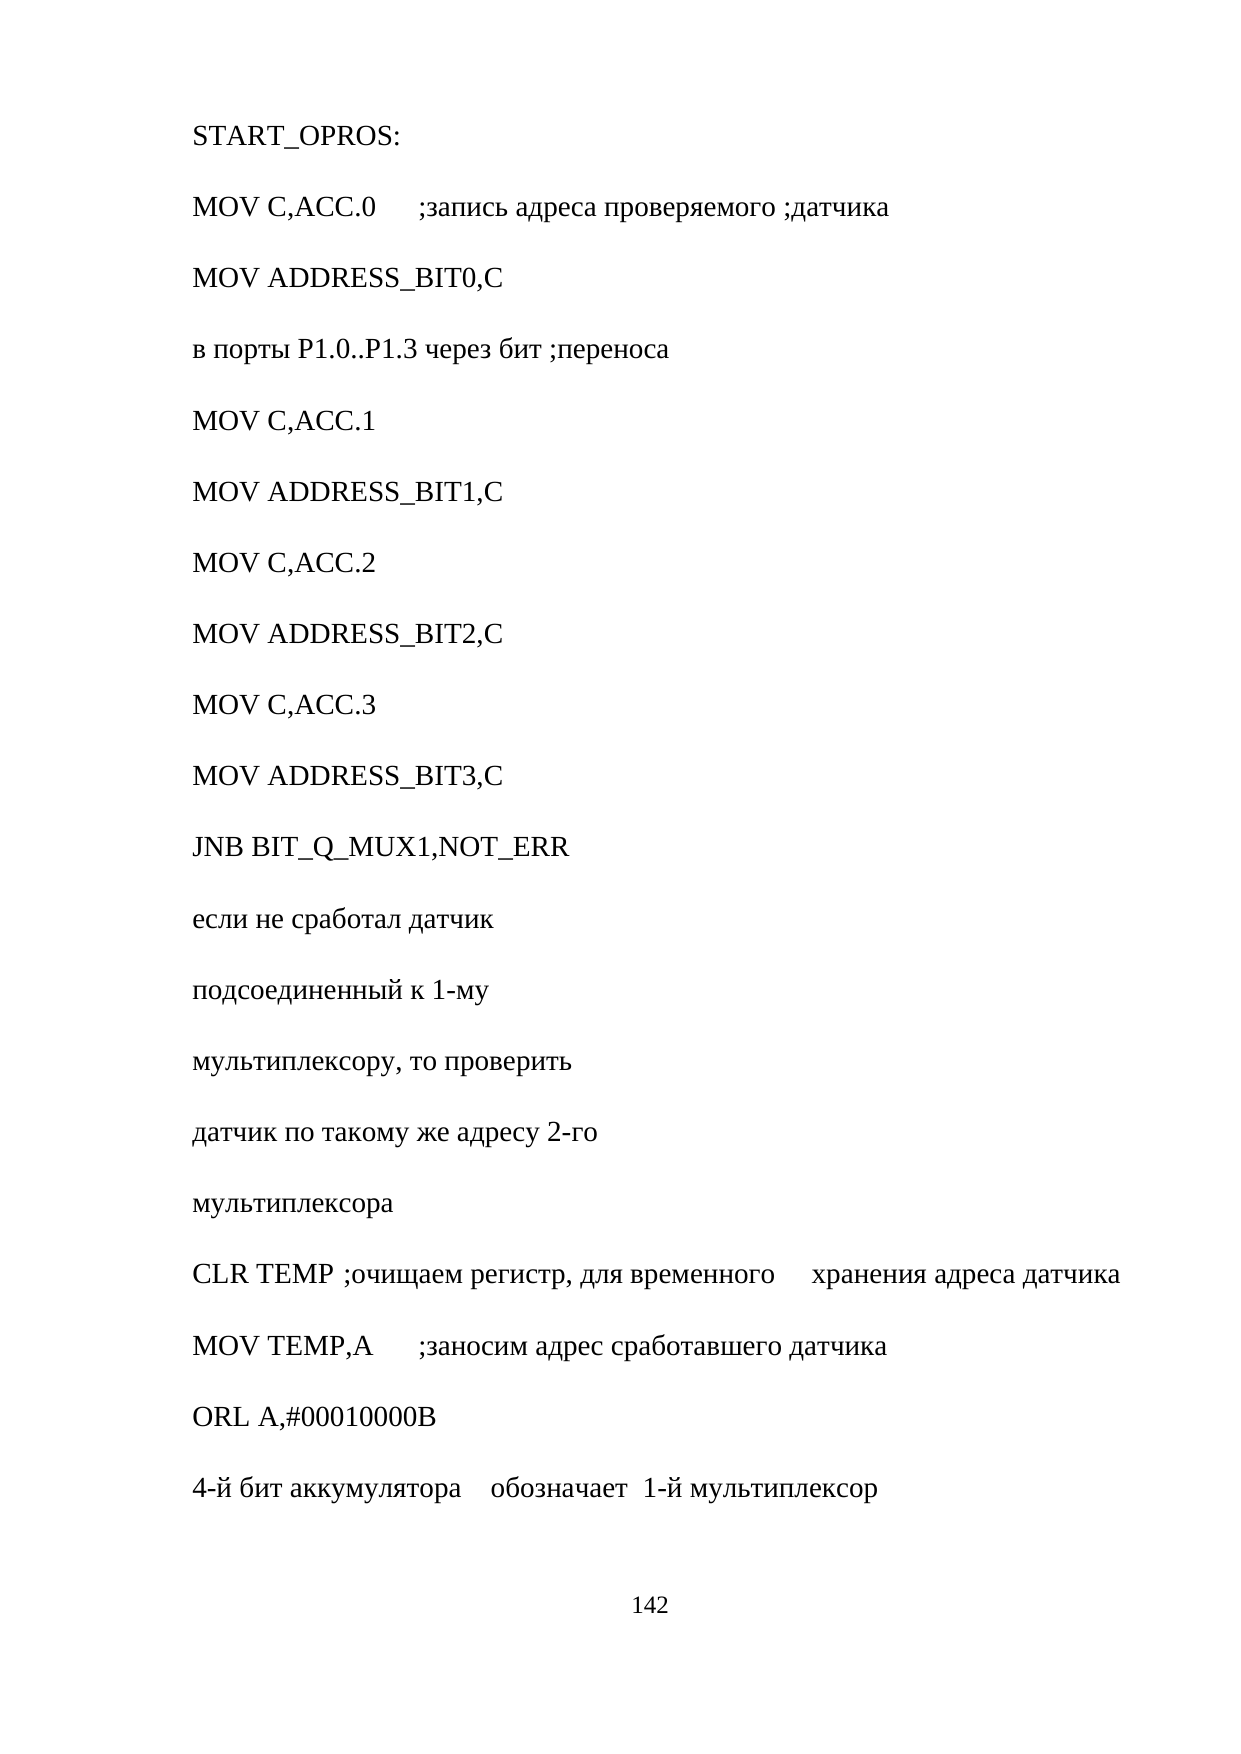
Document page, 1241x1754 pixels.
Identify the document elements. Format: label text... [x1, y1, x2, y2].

text MOV C,ACC.1 [118, 403, 1181, 436]
text MOV TEMP,A ;заносим адрес сработавшего датчика [118, 1328, 1181, 1361]
text MOV C,ACC.3 [118, 687, 1181, 721]
text MOV ADDRESS_BIT2,C [118, 616, 1181, 650]
text MOV ADDRESS_BIT1,C [118, 474, 1181, 507]
text CLR TEMP ;очищаем регистр, для временного хранения адреса датчика [118, 1256, 1181, 1290]
text мультиплексору, то проверить [118, 1043, 1181, 1077]
text если не сработал датчик [118, 901, 1181, 934]
text MOV C,ACC.0 ;запись адреса проверяемого ;датчика [118, 189, 1181, 223]
text в порты P1.0..P1.3 через бит ;переноса [118, 332, 1181, 365]
text START_OPROS: [118, 118, 1181, 152]
text MOV ADDRESS_BIT0,С [118, 260, 1181, 294]
text JNB BIT_Q_MUX1,NOT_ERR [118, 829, 1181, 863]
text 4-й бит аккумулятора обозначает 1-й мультиплексор [118, 1470, 1181, 1503]
text мультиплексора [118, 1185, 1181, 1219]
text подсоединенный к 1-му [118, 972, 1181, 1005]
text ORL A,#00010000B [118, 1399, 1181, 1432]
text датчик по такому же адресу 2-го [118, 1114, 1181, 1148]
text MOV ADDRESS_BIT3,C [118, 758, 1181, 792]
text MOV C,ACC.2 [118, 545, 1181, 578]
